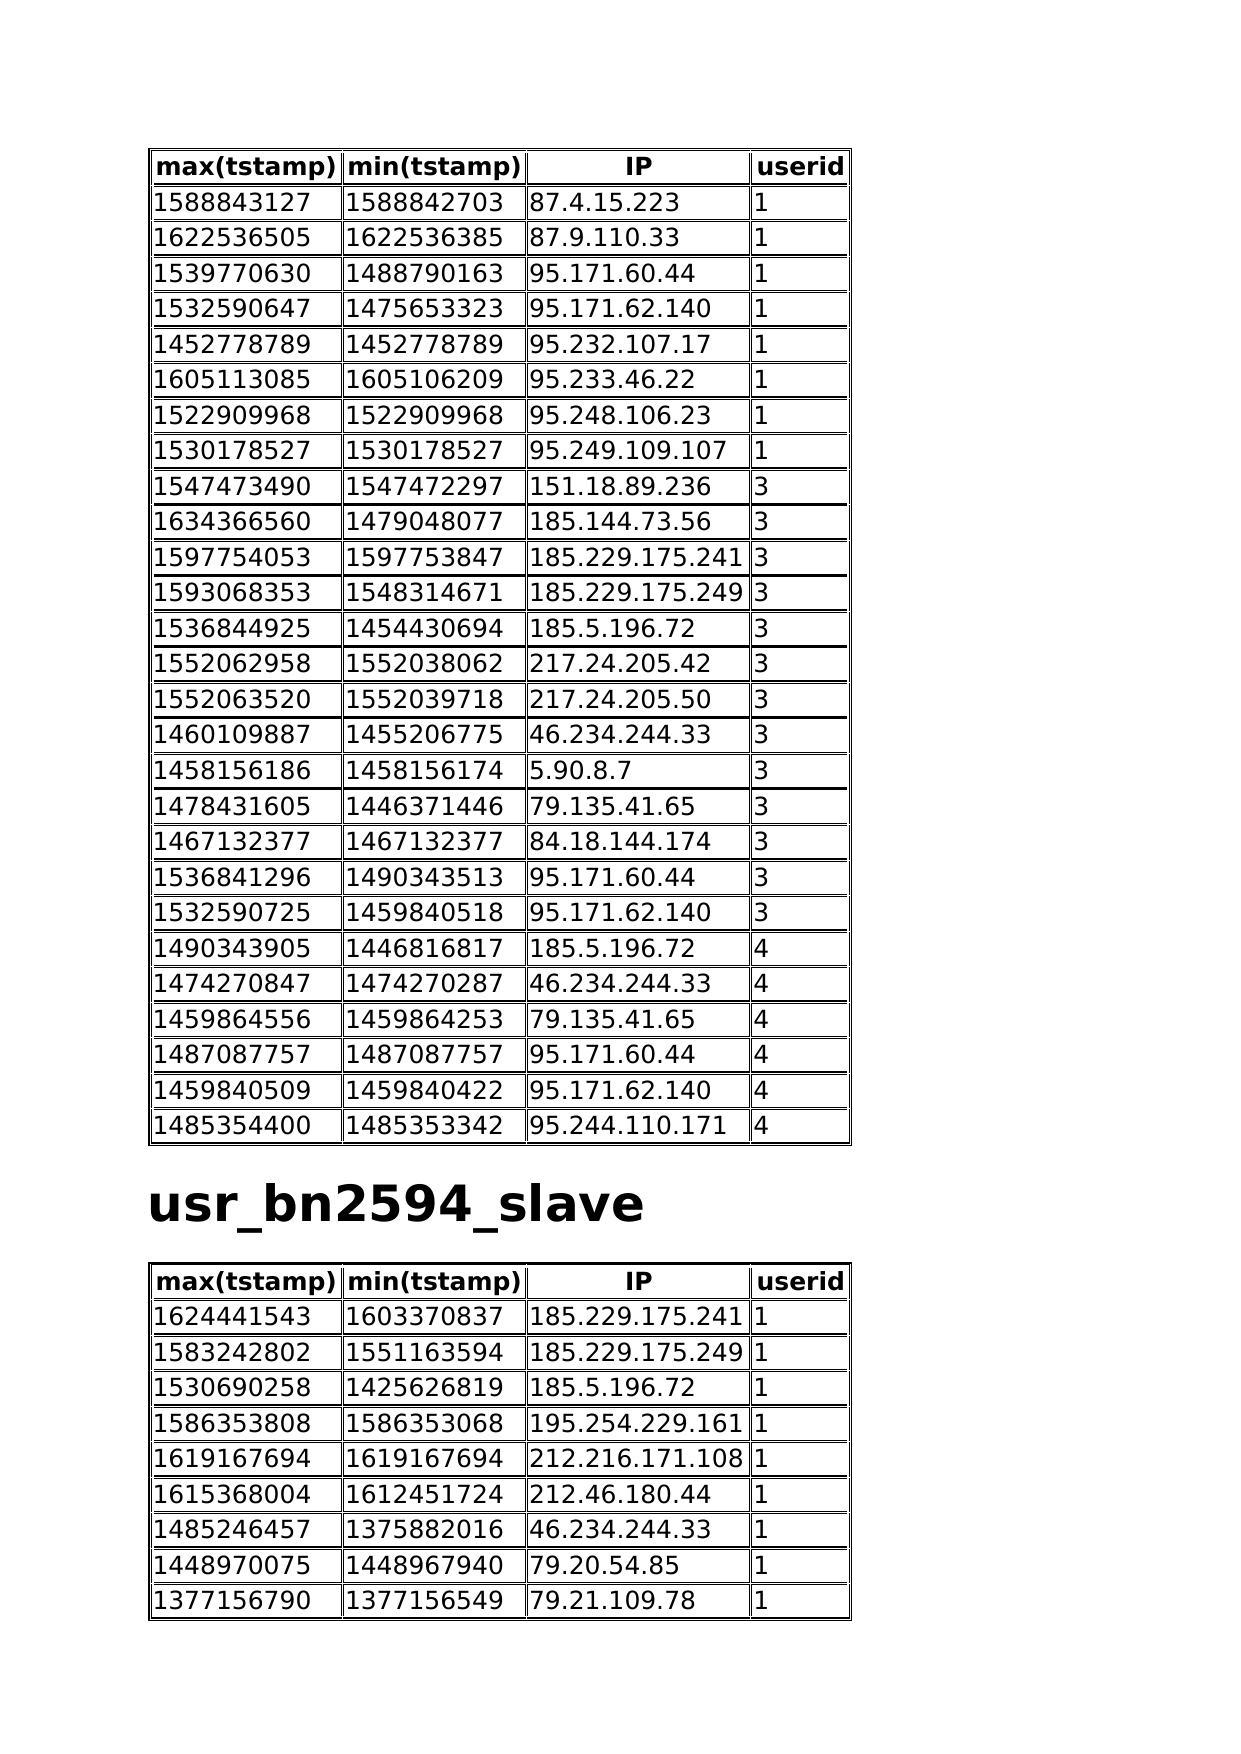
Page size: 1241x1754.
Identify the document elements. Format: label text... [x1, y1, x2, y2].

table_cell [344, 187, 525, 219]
text usr_bn2594_slave [148, 1174, 1093, 1233]
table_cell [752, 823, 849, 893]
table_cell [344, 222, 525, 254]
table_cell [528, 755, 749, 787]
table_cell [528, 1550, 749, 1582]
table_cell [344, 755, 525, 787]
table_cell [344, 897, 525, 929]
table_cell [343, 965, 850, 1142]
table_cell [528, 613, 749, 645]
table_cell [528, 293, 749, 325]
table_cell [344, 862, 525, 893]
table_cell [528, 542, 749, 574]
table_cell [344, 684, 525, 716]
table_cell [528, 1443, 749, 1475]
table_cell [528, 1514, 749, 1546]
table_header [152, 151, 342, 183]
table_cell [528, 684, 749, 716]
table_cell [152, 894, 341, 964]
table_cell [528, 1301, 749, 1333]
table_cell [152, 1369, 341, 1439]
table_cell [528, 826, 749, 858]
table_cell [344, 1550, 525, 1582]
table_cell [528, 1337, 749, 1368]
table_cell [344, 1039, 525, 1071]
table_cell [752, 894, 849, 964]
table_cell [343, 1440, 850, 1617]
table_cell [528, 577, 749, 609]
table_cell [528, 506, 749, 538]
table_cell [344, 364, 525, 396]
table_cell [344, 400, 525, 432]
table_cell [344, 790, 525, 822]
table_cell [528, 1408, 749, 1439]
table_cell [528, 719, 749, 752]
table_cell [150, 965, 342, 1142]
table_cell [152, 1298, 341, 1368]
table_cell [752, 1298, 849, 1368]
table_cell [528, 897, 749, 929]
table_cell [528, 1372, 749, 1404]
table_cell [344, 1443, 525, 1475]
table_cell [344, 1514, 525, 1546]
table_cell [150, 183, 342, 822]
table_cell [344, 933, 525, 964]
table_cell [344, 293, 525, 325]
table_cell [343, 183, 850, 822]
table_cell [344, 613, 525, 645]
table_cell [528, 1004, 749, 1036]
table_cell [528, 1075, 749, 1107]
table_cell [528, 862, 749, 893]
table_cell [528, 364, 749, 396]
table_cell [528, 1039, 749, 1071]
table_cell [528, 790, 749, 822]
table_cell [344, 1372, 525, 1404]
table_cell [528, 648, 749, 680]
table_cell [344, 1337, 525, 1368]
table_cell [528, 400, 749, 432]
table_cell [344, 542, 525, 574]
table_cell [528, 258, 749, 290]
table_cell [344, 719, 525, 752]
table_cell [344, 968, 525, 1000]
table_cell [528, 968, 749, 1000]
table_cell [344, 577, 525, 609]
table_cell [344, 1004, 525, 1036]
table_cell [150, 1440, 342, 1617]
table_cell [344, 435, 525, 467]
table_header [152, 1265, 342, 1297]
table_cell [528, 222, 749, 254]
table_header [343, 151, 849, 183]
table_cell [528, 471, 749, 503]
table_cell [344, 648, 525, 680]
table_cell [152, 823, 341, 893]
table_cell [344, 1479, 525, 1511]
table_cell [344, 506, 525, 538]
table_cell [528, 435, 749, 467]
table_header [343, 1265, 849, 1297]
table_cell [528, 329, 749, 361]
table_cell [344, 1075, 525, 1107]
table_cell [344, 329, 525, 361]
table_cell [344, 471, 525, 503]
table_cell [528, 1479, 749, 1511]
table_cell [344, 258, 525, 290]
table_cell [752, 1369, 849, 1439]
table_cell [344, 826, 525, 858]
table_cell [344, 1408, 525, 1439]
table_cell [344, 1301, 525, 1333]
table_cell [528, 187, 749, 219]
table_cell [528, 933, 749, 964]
